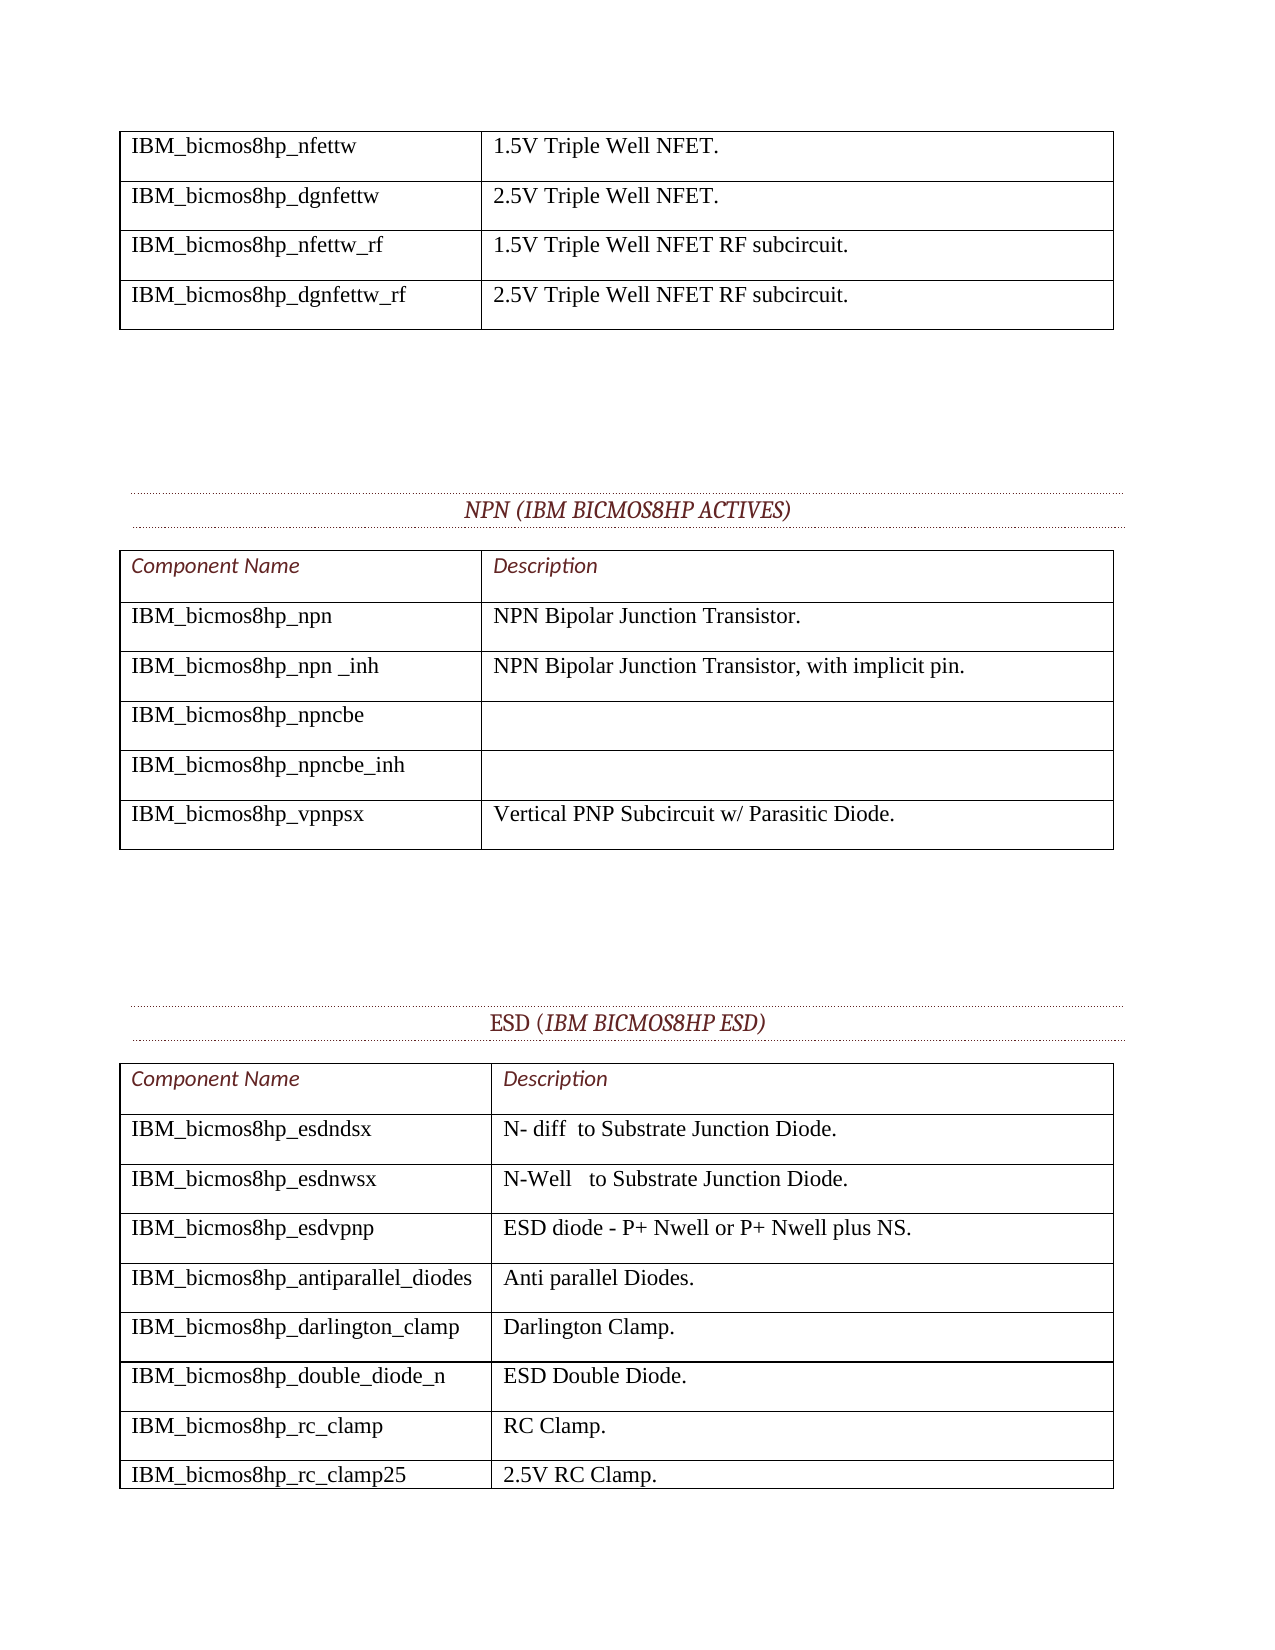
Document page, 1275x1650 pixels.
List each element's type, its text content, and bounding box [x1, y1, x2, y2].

table_header Component Name [121, 551, 481, 602]
table_cell IBM_bicmos8hp_esdvpnp [121, 1214, 491, 1262]
table_cell N-Well to Substrate Junction Diode. [492, 1165, 1113, 1213]
table_cell [482, 702, 1113, 750]
table_cell 1.5V Triple Well NFET. [482, 132, 1113, 181]
table_cell NPN Bipolar Junction Transistor. [482, 603, 1113, 651]
table_cell IBM_bicmos8hp_nfettw_rf [121, 231, 481, 280]
table_cell IBM_bicmos8hp_esdnwsx [121, 1165, 491, 1213]
table_cell 1.5V Triple Well NFET RF subcircuit. [482, 231, 1113, 280]
table_cell Anti parallel Diodes. [492, 1264, 1113, 1312]
subtitle NPN (IBM BiCMOS8HP Actives) [131, 493, 1125, 528]
table_cell IBM_bicmos8hp_vpnpsx [121, 801, 481, 849]
table_cell Vertical PNP Subcircuit w/ Parasitic Diode. [482, 801, 1113, 849]
table_cell IBM_bicmos8hp_antiparallel_diodes [121, 1264, 491, 1312]
table_cell 2.5V Triple Well NFET RF subcircuit. [482, 281, 1113, 329]
table_cell IBM_bicmos8hp_npncbe_inh [121, 751, 481, 799]
table_cell ESD Double Diode. [492, 1363, 1113, 1411]
table_cell IBM_bicmos8hp_dgnfettw [121, 182, 481, 230]
table_cell IBM_bicmos8hp_npn [121, 603, 481, 651]
table_cell 2.5V Triple Well NFET. [482, 182, 1113, 230]
table_cell N- diff to Substrate Junction Diode. [492, 1115, 1113, 1163]
table_cell Darlington Clamp. [492, 1313, 1113, 1361]
table_cell IBM_bicmos8hp_nfettw [121, 132, 481, 181]
table_cell 2.5V RC Clamp. [492, 1461, 1113, 1488]
table_header Component Name [121, 1064, 491, 1114]
table_cell IBM_bicmos8hp_darlington_clamp [121, 1313, 491, 1361]
subtitle ESD (IBM BiCMOS8HP ESD) [131, 1006, 1125, 1041]
table_cell IBM_bicmos8hp_esdndsx [121, 1115, 491, 1163]
table_header Description [492, 1064, 1113, 1114]
table_header Description [482, 551, 1113, 602]
table_cell NPN Bipolar Junction Transistor, with implicit pin. [482, 652, 1113, 701]
table_cell IBM_bicmos8hp_dgnfettw_rf [121, 281, 481, 329]
table_cell IBM_bicmos8hp_double_diode_n [121, 1363, 491, 1411]
table_cell [482, 751, 1113, 799]
table_cell IBM_bicmos8hp_npncbe [121, 702, 481, 750]
table_cell ESD diode - P+ Nwell or P+ Nwell plus NS. [492, 1214, 1113, 1262]
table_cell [121, 1461, 491, 1488]
table_cell RC Clamp. [492, 1412, 1113, 1460]
table_cell IBM_bicmos8hp_npn _inh [121, 652, 481, 701]
table_cell IBM_bicmos8hp_rc_clamp [121, 1412, 491, 1460]
